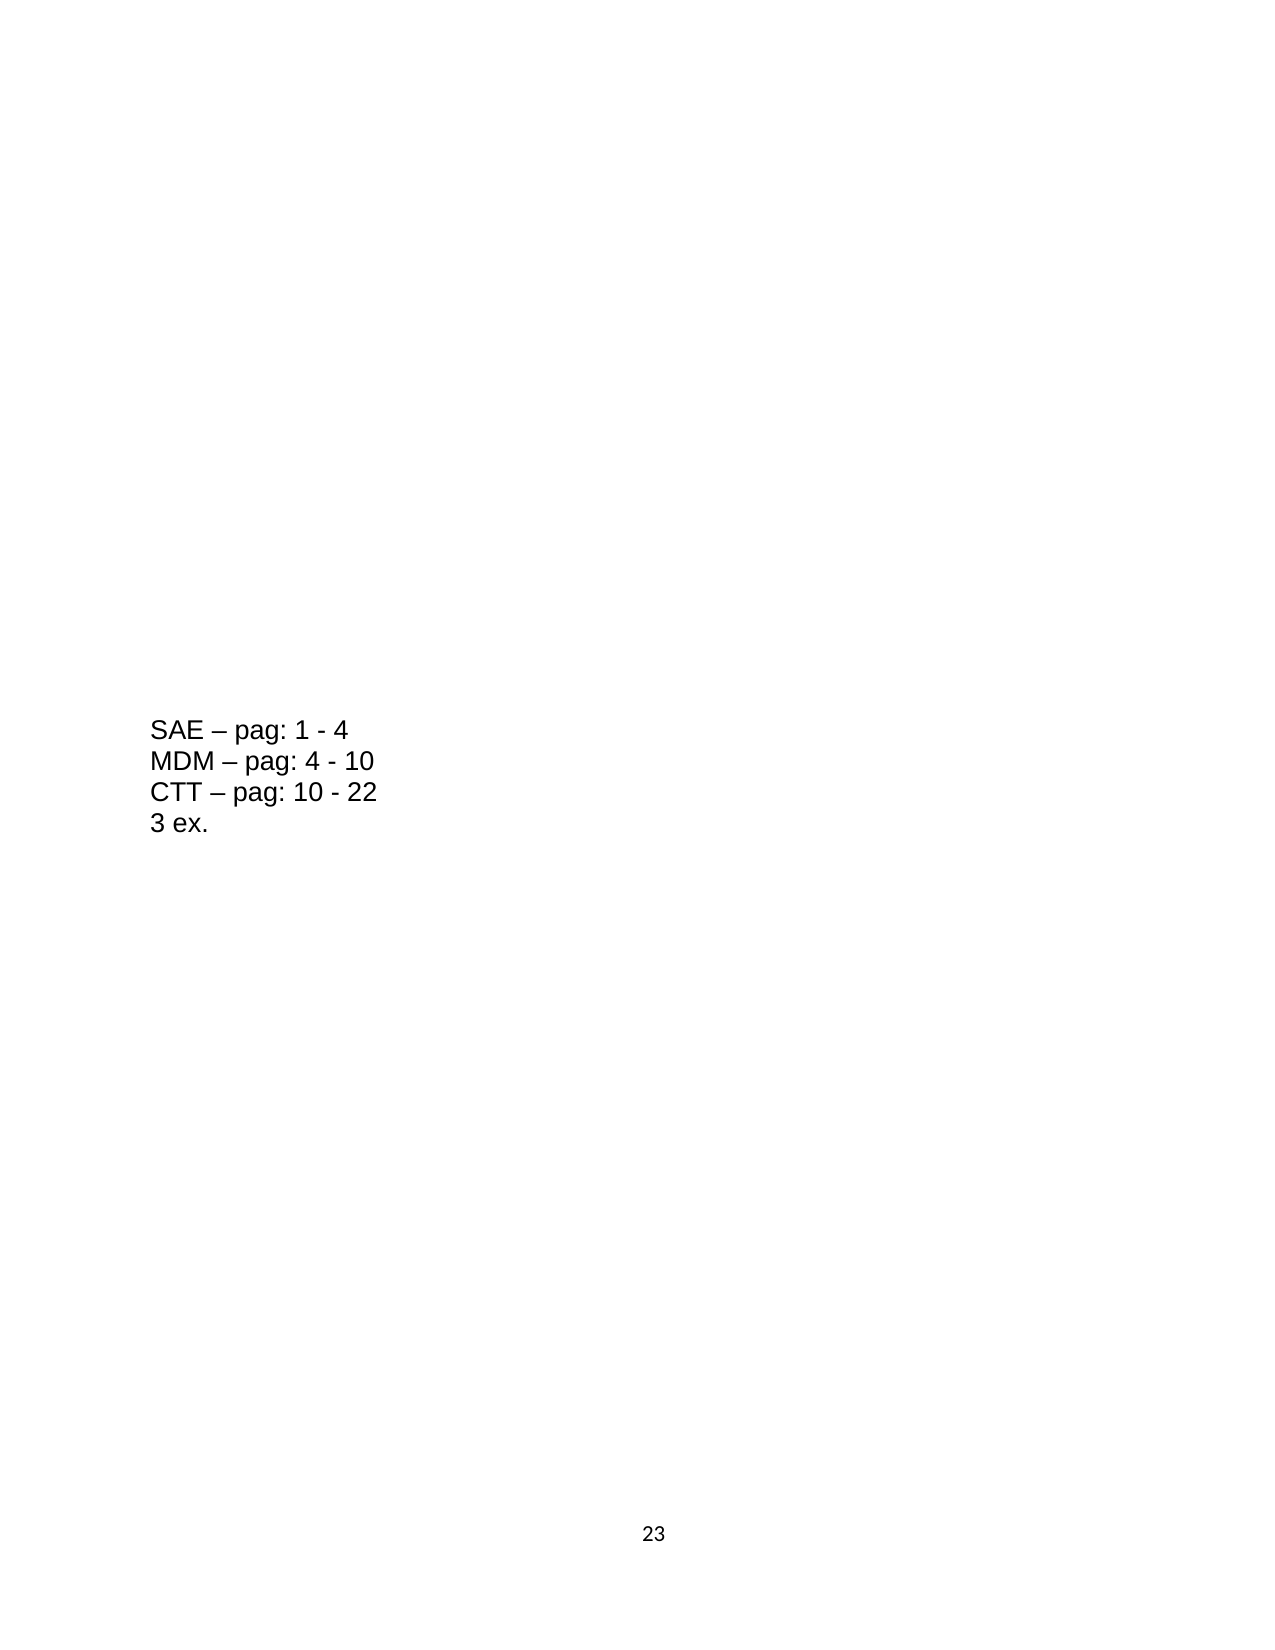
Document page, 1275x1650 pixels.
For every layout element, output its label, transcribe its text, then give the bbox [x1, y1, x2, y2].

text 3 ex. [150, 807, 1157, 839]
text MDM – pag: 4 - 10 [150, 745, 1157, 776]
text CTT – pag: 10 - 22 [150, 776, 1157, 807]
text SAE – pag: 1 - 4 [150, 714, 1157, 745]
